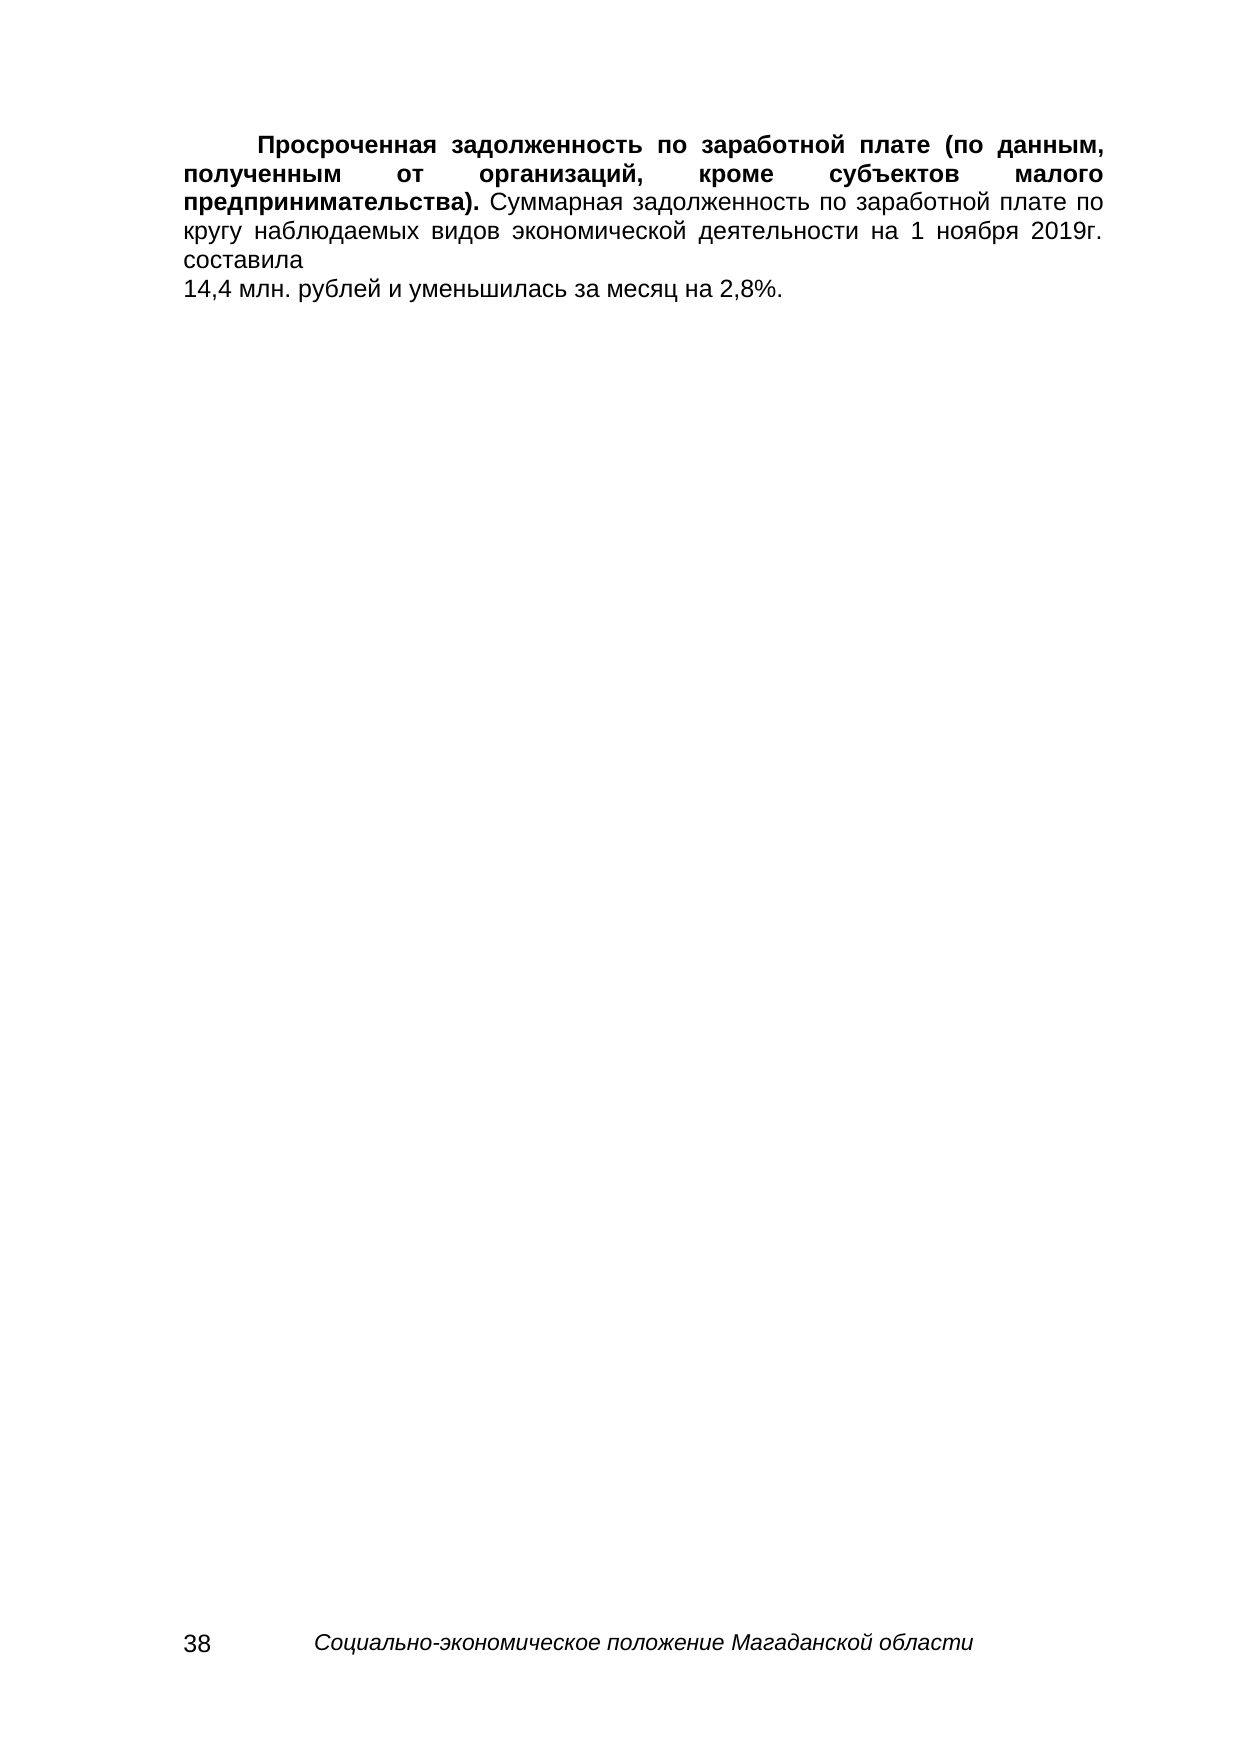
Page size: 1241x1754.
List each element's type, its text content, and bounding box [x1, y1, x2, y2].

text Просроченная задолженность по заработной плате (по данным, полученным от организаций, кроме субъектов малого предпринимательства). Суммарная задолженность по заработной плате по кругу наблюдаемых видов экономической деятельности на 1 ноября 2019г. составила 14,4 млн. рублей и уменьшилась за месяц на 2,8%. [183, 130, 1104, 302]
